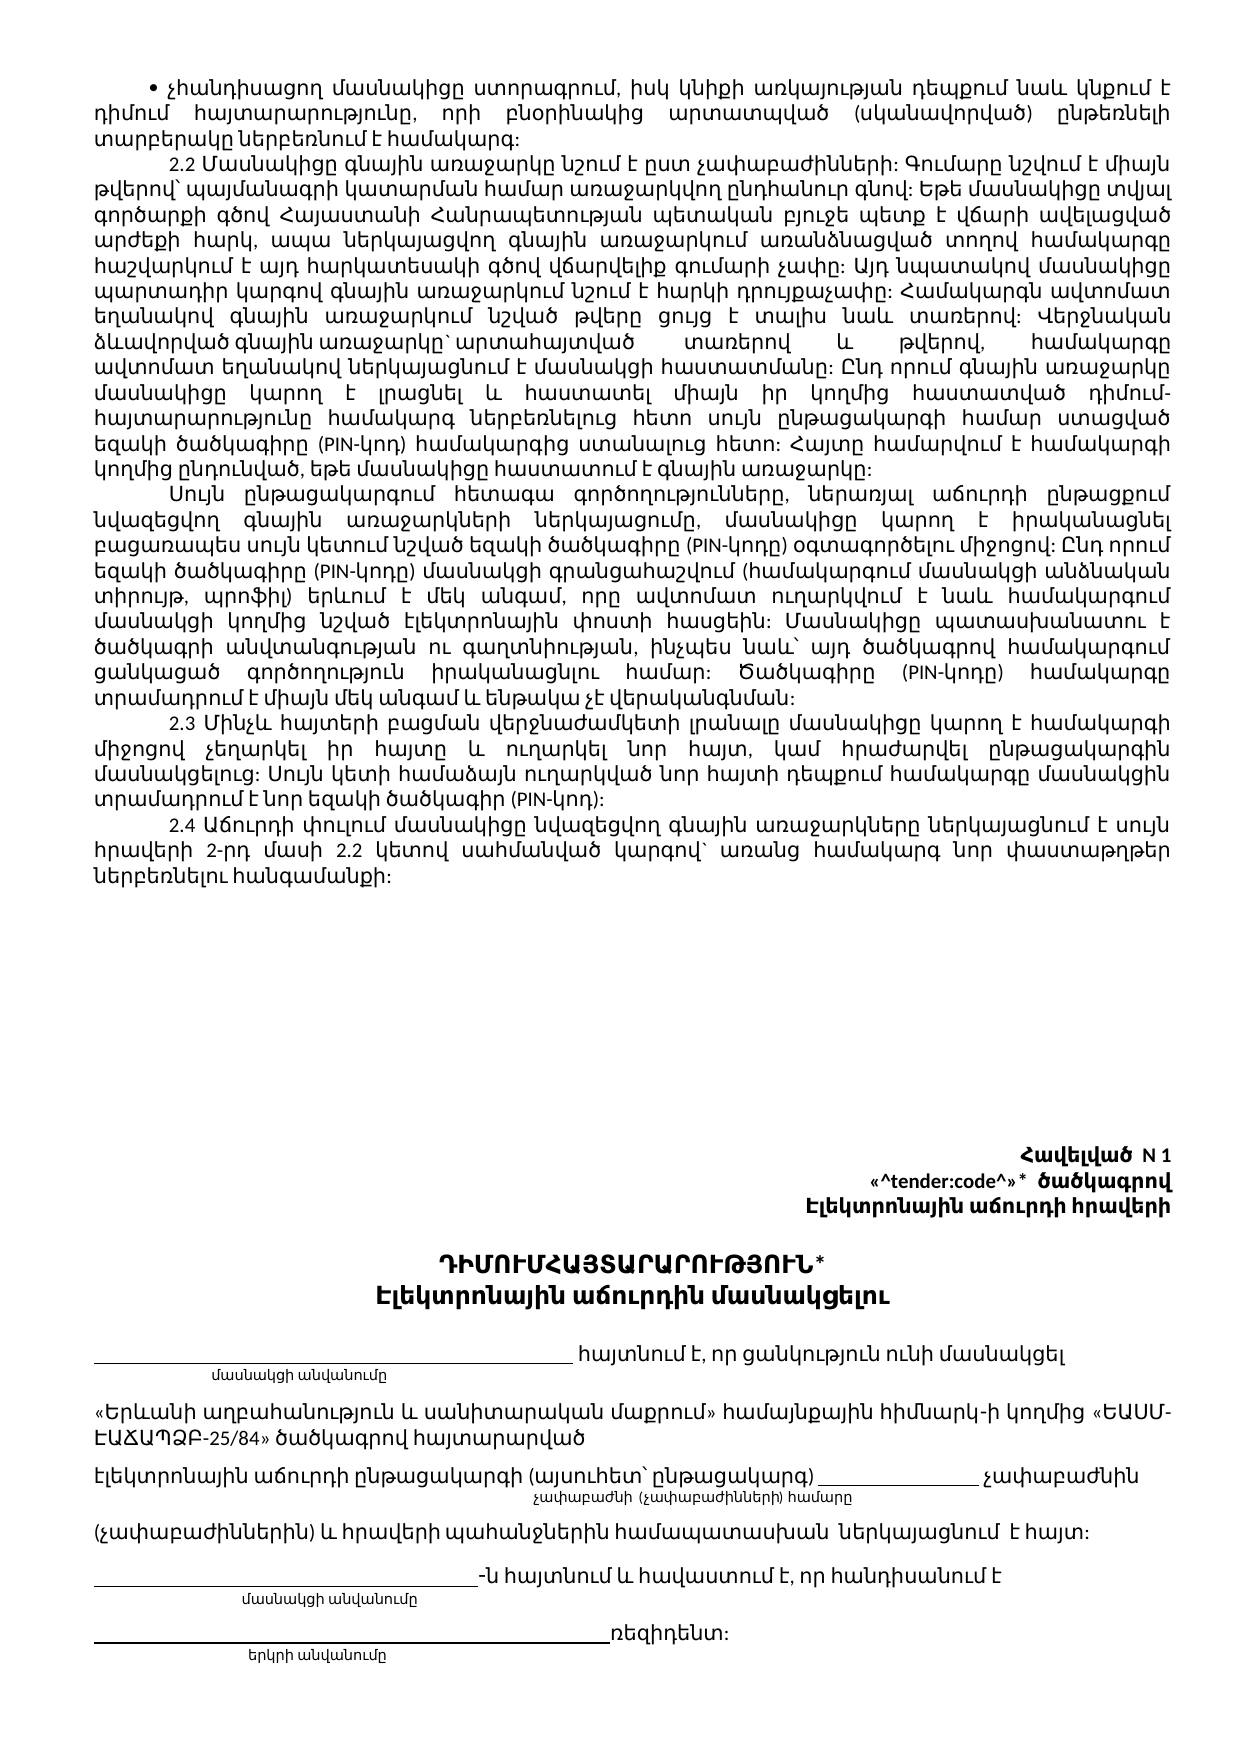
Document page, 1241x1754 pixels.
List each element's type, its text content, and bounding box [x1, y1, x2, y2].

text Սույն ընթացակարգում հետագա գործողությունները, ներառյալ աճուրդի ընթացքում նվազեցվող գնային առաջարկների ներկայացումը, մասնակիցը կարող է իրականացնել բացառապես սույն կետում նշված եզակի ծածկագիրը (PIN-կոդը) օգտագործելու միջոցով: Ընդ որում եզակի ծածկագիրը (PIN-կոդը) մասնակցի գրանցահաշվում (համակարգում մասնակցի անձնական տիրույթ, պրոֆիլ) երևում է մեկ անգամ, որը ավտոմատ ուղարկվում է նաև համակարգում մասնակցի կողմից նշված էլեկտրոնային փոստի հասցեին: Մասնակիցը պատասխանատու է ծածկագրի անվտանգության ու գաղտնիության, ինչպես նաև՝ այդ ծածկագրով համակարգում ցանկացած գործողություն իրականացնլու համար: Ծածկագիրը (PIN-կոդը) համակարգը տրամադրում է միայն մեկ անգամ և ենթակա չէ վերականգնման: [94, 482, 1171, 710]
text ռեզիդենտ: [94, 1621, 1171, 1646]
text Հավելված N 1 [94, 1142, 1171, 1168]
text մասնակցի անվանումը [94, 1366, 1171, 1397]
text Էլեկտրոնային աճուրդի հրավերի [94, 1193, 1171, 1219]
text մասնակցի անվանումը [94, 1590, 1171, 1621]
text հայտնում է, որ ցանկություն ունի մասնակցել [94, 1341, 1171, 1366]
text (չափաբաժիններին) և հրավերի պահանջներին համապատասխան ներկայացնում է հայտ: [94, 1519, 1171, 1544]
text 2.3 Մինչև հայտերի բացման վերջնաժամկետի լրանալը մասնակիցը կարող է համակարգի միջոցով չեղարկել իր հայտը և ուղարկել նոր հայտ, կամ հրաժարվել ընթացակարգին մասնակցելուց: Սույն կետի համաձայն ուղարկված նոր հայտի դեպքում համակարգը մասնակցին տրամադրում է նոր եզակի ծածկագիր (PIN-կոդ): [94, 710, 1171, 812]
text էլեկտրոնային աճուրդի ընթացակարգի (այսուհետ՝ ընթացակարգ) չափաբաժնին [94, 1463, 1171, 1488]
text 2.2 Մասնակիցը գնային առաջարկը նշում է ըստ չափաբաժինների: Գումարը նշվում է միայն թվերով՝ պայմանագրի կատարման համար առաջարկվող ընդհանուր գնով: Եթե մասնակիցը տվյալ գործարքի գծով Հայաստանի Հանրապետության պետական բյուջե պետք է վճարի ավելացված արժեքի հարկ, ապա ներկայացվող գնային առաջարկում առանձնացված տողով համակարգը հաշվարկում է այդ հարկատեսակի գծով վճարվելիք գումարի չափը: Այդ նպատակով մասնակիցը պարտադիր կարգով գնային առաջարկում նշում է հարկի դրույքաչափը: Համակարգն ավտոմատ եղանակով գնային առաջարկում նշված թվերը ցույց է տալիս նաև տառերով: Վերջնական ձևավորված գնային առաջարկը` արտահայտված տառերով և թվերով, համակարգը ավտոմատ եղանակով ներկայացնում է մասնակցի հաստատմանը: Ընդ որում գնային առաջարկը մասնակիցը կարող է լրացնել և հաստատել միայն իր կողմից հաստատված դիմում-հայտարարությունը համակարգ ներբեռնելուց հետո սույն ընթացակարգի համար ստացված եզակի ծածկագիրը (PIN-կոդ) համակարգից ստանալուց հետո: Հայտը համարվում է համակարգի կողմից ընդունված, եթե մասնակիցը հաստատում է գնային առաջարկը: [94, 151, 1171, 482]
text «Երևանի աղբահանություն և սանիտարական մաքրում» համայնքային հիմնարկ-ի կողմից «ԵԱՍՄ-ԷԱՃԱՊՁԲ-25/84» ծածկագրով հայտարարված [94, 1397, 1171, 1450]
text 2.4 Աճուրդի փուլում մասնակիցը նվազեցվող գնային առաջարկները ներկայացնում է սույն հրավերի 2-րդ մասի 2.2 կետով սահմանված կարգով` առանց համակարգ նոր փաստաթղթեր ներբեռնելու հանգամանքի: [94, 812, 1171, 888]
text -ն հայտնում և հավաստում է, որ հանդիսանում է [94, 1559, 1171, 1590]
text «^tender:code^»* ծածկագրով [94, 1168, 1171, 1193]
text երկրի անվանումը [94, 1646, 1171, 1677]
subtitle Էլեկտրոնային աճուրդին մասնակցելու [94, 1280, 1171, 1310]
text չափաբաժնի (չափաբաժինների) համարը [94, 1488, 1171, 1519]
list չհանդիսացող մասնակիցը ստորագրում, իսկ կնիքի առկայության դեպքում նաև կնքում է դիմում հայտարարությունը, որի բնօրինակից արտատպված (սկանավորված) ընթեռնելի տարբերակը ներբեռնում է համակարգ: [94, 75, 1171, 151]
text ԴԻՄՈՒՄՀԱՅՏԱՐԱՐՈՒԹՅՈՒՆ* [94, 1249, 1171, 1280]
